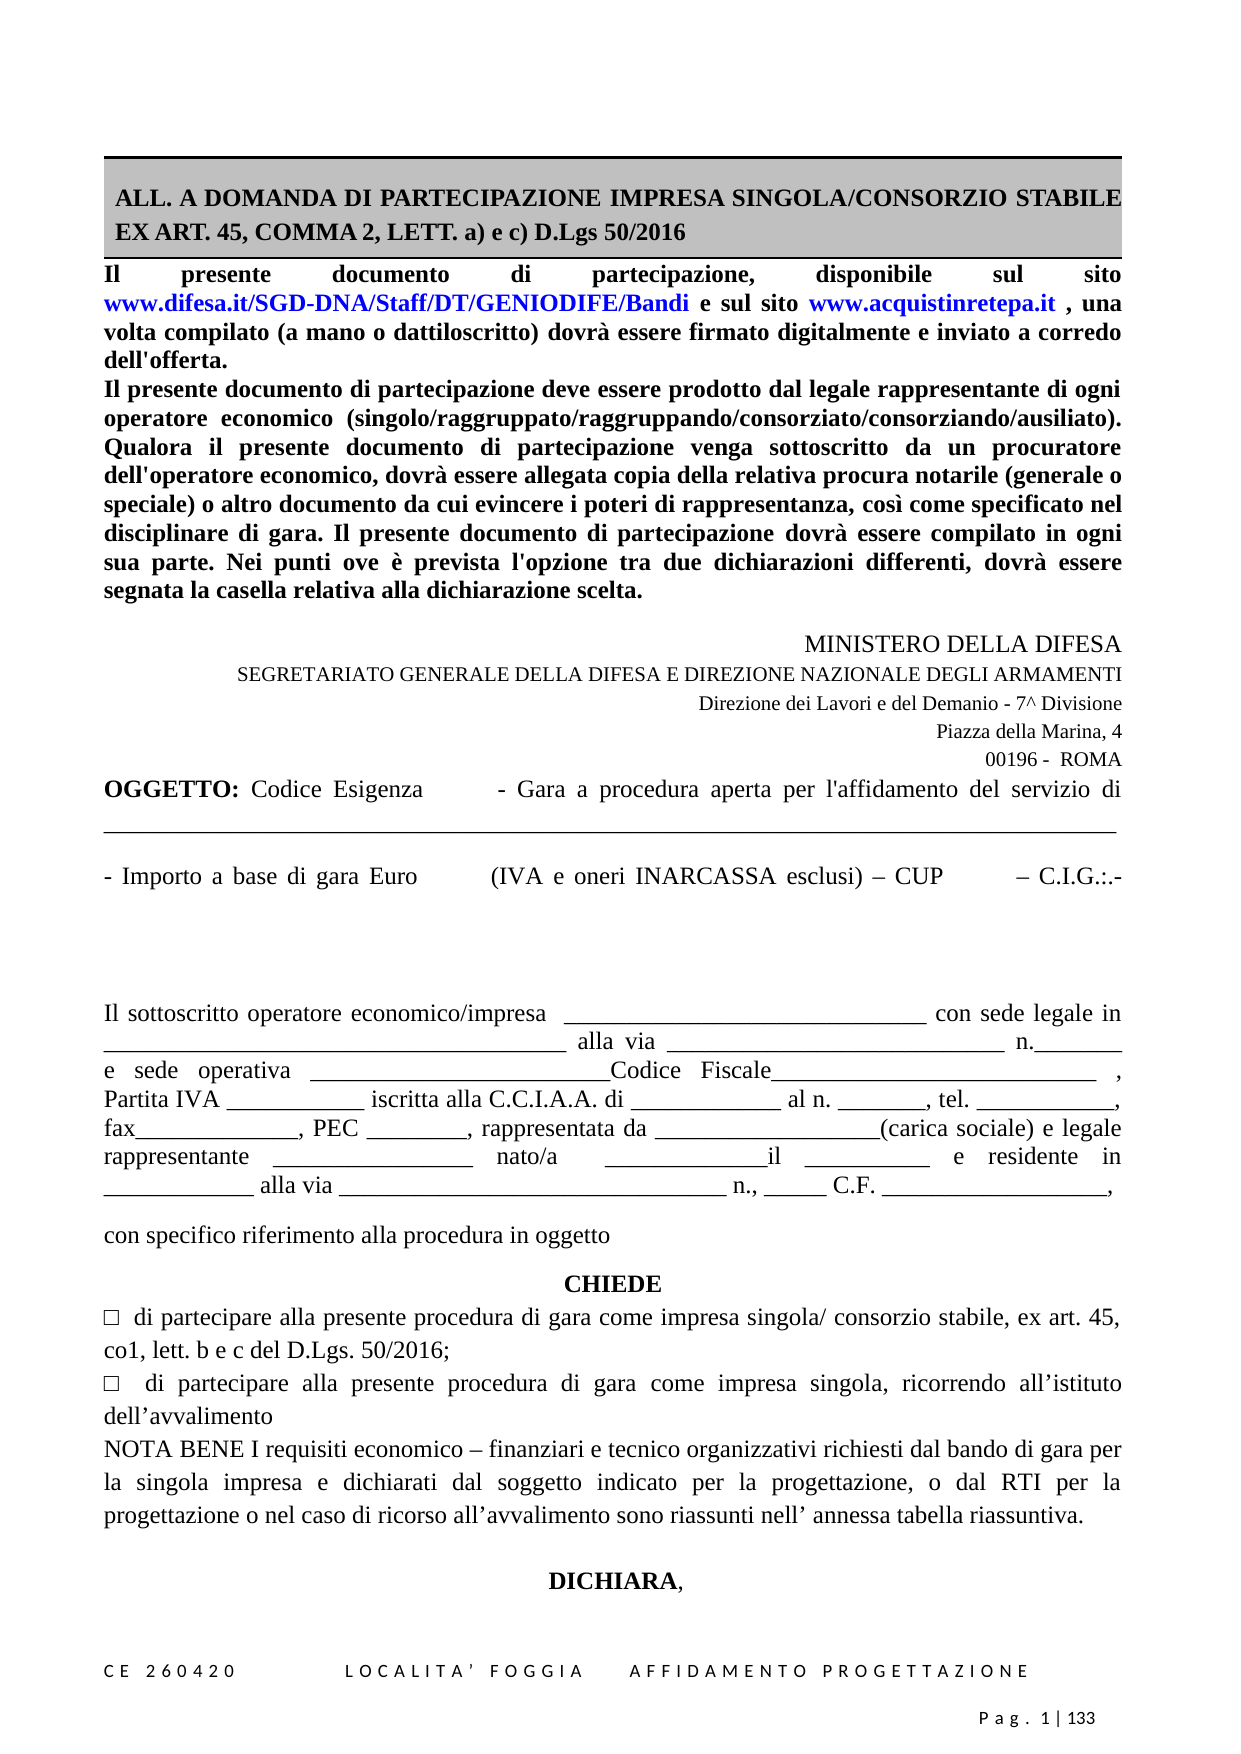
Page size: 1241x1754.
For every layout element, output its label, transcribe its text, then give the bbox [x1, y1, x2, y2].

text SEGRETARIATO GENERALE DELLA DIFESA E DIREZIONE NAZIONALE DEGLI ARMAMENTI [103, 662, 1122, 686]
text □ di partecipare alla presente procedura di gara come impresa singola/ consorzio stabile, ex art. 45, co1, lett. b e c del D.Lgs. 50/2016; [103, 1302, 1122, 1364]
text □ di partecipare alla presente procedura di gara come impresa singola, ricorrendo all’istituto dell’avvalimento [103, 1368, 1122, 1430]
text MINISTERO DELLA DIFESA [103, 629, 1122, 658]
text Il presente documento di partecipazione deve essere prodotto dal legale rappresentante di ogni operatore economico (singolo/raggruppato/raggruppando/consorziato/consorziando/ausiliato). Qualora il presente documento di partecipazione venga sottoscritto da un procuratore dell'operatore economico, dovrà essere allegata copia della relativa procura notarile (generale o speciale) o altro documento da cui evincere i poteri di rappresentanza, così come specificato nel disciplinare di gara. Il presente documento di partecipazione dovrà essere compilato in ogni sua parte. Nei punti ove è prevista l'opzione tra due dichiarazioni differenti, dovrà essere segnata la casella relativa alla dichiarazione scelta. [103, 374, 1122, 604]
text CHIEDE [103, 1269, 1122, 1298]
text Piazza della Marina, 4 [103, 719, 1122, 743]
text Il sottoscritto operatore economico/impresa _____________________________ con sede legale in _____________________________________ alla via ___________________________ n._______ e sede operativa ________________________Codice Fiscale__________________________ , Partita IVA ___________ iscritta alla C.C.I.A.A. di ____________ al n. _______, tel. ___________, fax_____________, PEC ________, rappresentata da __________________(carica sociale) e legale rappresentante ________________ nato/a _____________il __________ e residente in ____________ alla via _______________________________ n., _____ C.F. __________________, [103, 998, 1122, 1199]
text NOTA BENE I requisiti economico – finanziari e tecnico organizzativi richiesti dal bando di gara per la singola impresa e dichiarati dal soggetto indicato per la progettazione, o dal RTI per la progettazione o nel caso di ricorso all’avvalimento sono riassunti nell’ annessa tabella riassuntiva. [103, 1434, 1122, 1529]
text con specifico riferimento alla procedura in oggetto [103, 1220, 1122, 1248]
text DICHIARA, [103, 1566, 1122, 1595]
text - Importo a base di gara Euro (IVA e oneri INARCASSA esclusi) – CUP – C.I.G.:.- [103, 861, 1122, 923]
table_header ALL. A DOMANDA DI PARTECIPAZIONE IMPRESA SINGOLA/CONSORZIO STABILE EX ART. 45, COMMA 2, LETT. a) e c) D.Lgs 50/2016 [104, 159, 1122, 257]
text Il presente documento di partecipazione, disponibile sul sito www.difesa.it/SGD-DNA/Staff/DT/GENIODIFE/Bandi e sul sito www.acquistinretepa.it , una volta compilato (a mano o dattiloscritto) dovrà essere firmato digitalmente e inviato a corredo dell'offerta. [103, 259, 1122, 374]
text Direzione dei Lavori e del Demanio - 7^ Divisione [103, 691, 1122, 715]
text OGGETTO: Codice Esigenza - Gara a procedura aperta per l'affidamento del servizio di _________________________________________________________________________________ [103, 774, 1122, 836]
text 00196 - ROMA [103, 747, 1122, 771]
